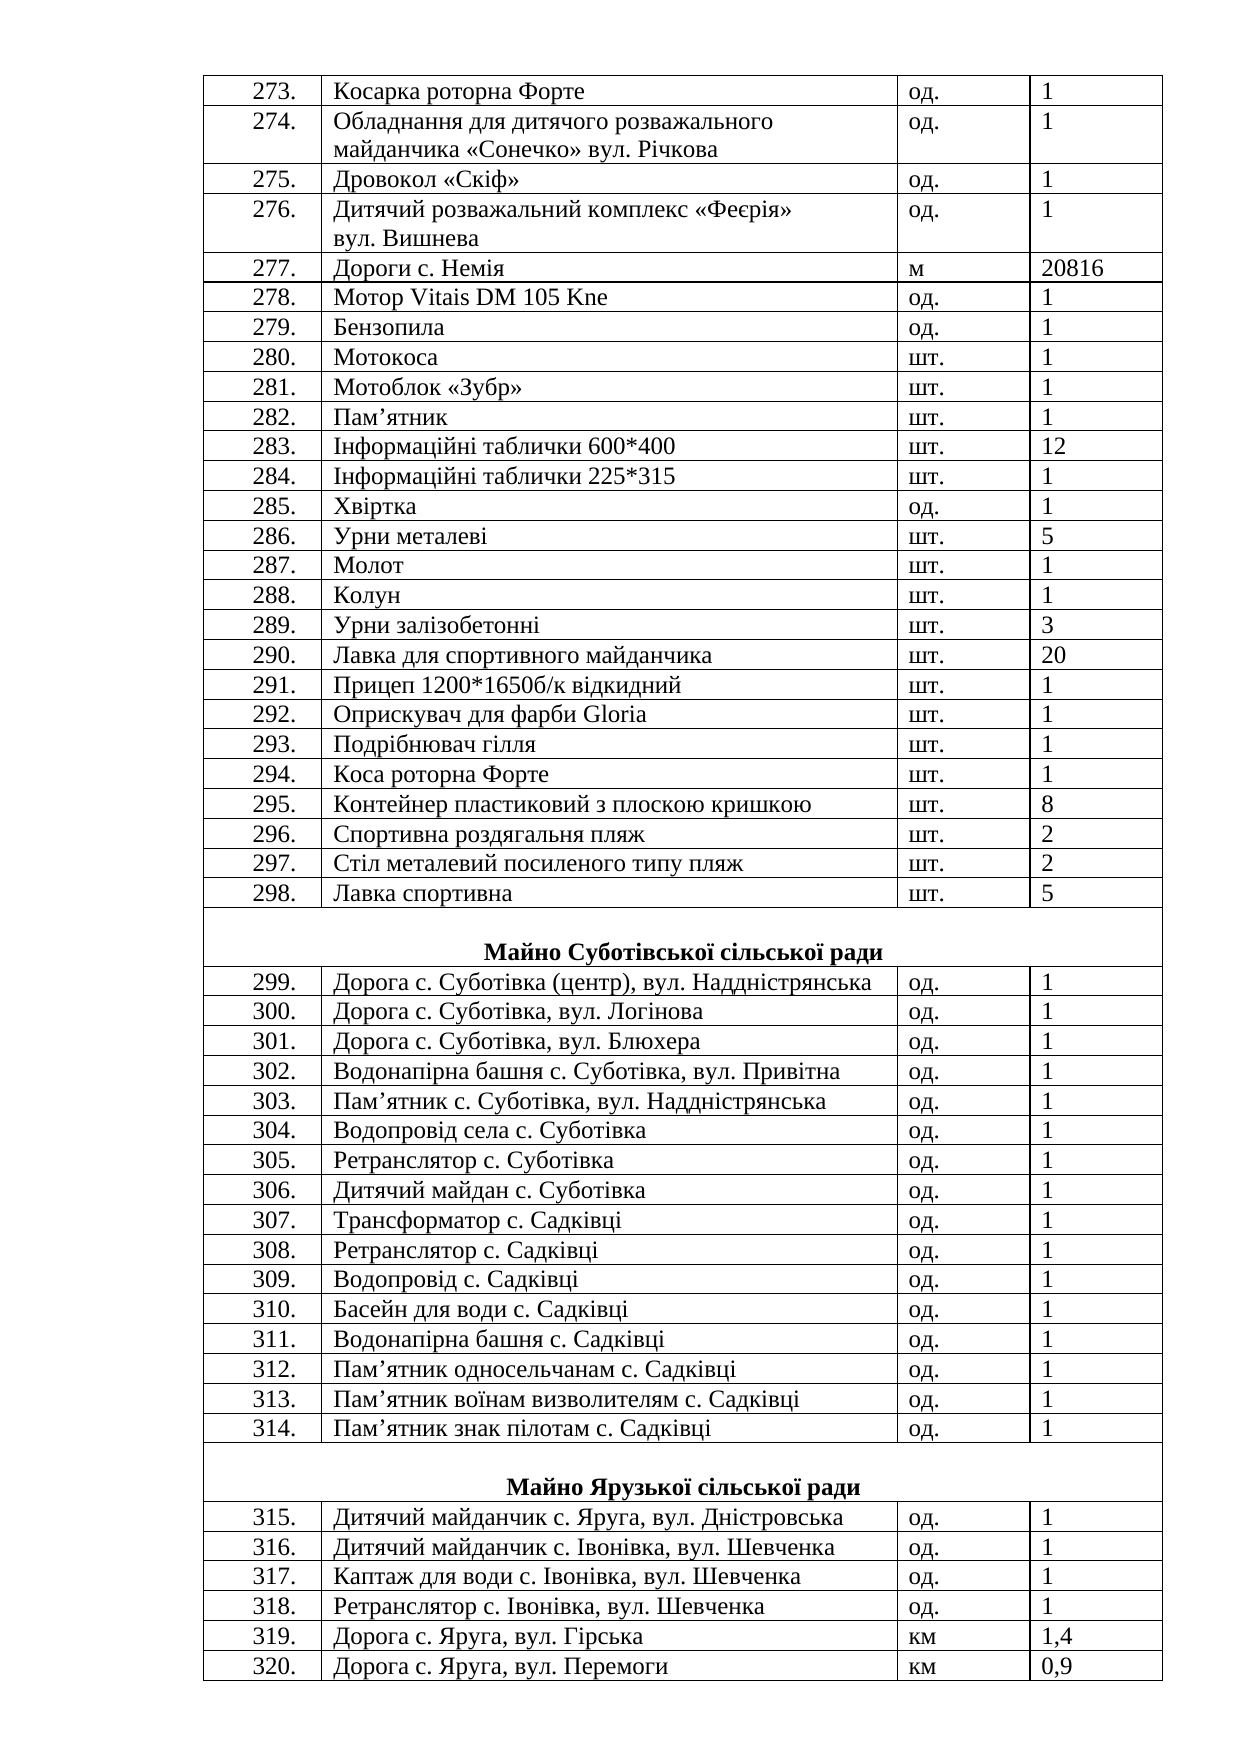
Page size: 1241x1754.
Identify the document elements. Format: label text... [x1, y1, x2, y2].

table_cell 1 [1031, 164, 1162, 193]
table_cell Басейн для води с. Садківці [322, 1294, 897, 1323]
table_cell од. [898, 1561, 1029, 1590]
table_cell [204, 610, 321, 639]
table_cell 1 [1031, 194, 1162, 252]
table_cell од. [898, 967, 1029, 995]
table_cell Мотоблок «Зубр» [322, 372, 897, 401]
table_cell Водонапірна башня с. Суботівка, вул. Привітна [322, 1056, 897, 1085]
table_cell Пам’ятник [322, 402, 897, 430]
table_cell 1 [1031, 1205, 1162, 1234]
table_cell 1 [1031, 1384, 1162, 1412]
table_cell 1 [1031, 996, 1162, 1025]
table_cell [204, 521, 321, 549]
table_cell 1 [1031, 1026, 1162, 1055]
table_cell [204, 1056, 321, 1085]
table_cell [204, 996, 321, 1025]
table_cell [204, 789, 321, 818]
table_cell [204, 372, 321, 401]
table_cell [204, 700, 321, 728]
table_cell [204, 164, 321, 193]
table_cell [204, 1086, 321, 1114]
table_cell Хвіртка [322, 491, 897, 520]
table_cell Урни залізобетонні [322, 610, 897, 639]
table_cell Ретранслятор с. Івонівка, вул. Шевченка [322, 1591, 897, 1620]
table_cell [204, 1414, 321, 1442]
table_cell [204, 819, 321, 847]
table_cell Пам’ятник односельчанам с. Садківці [322, 1354, 897, 1383]
table_cell [204, 461, 321, 490]
table_cell шт. [898, 640, 1029, 669]
table_cell од. [898, 312, 1029, 341]
table_cell 1 [1031, 491, 1162, 520]
table_cell од. [898, 1205, 1029, 1234]
table_cell [204, 1502, 321, 1531]
table_cell [204, 729, 321, 758]
table_cell 1 [1031, 1502, 1162, 1531]
table_cell од. [898, 283, 1029, 311]
table_cell шт. [898, 372, 1029, 401]
table_cell Дитячий майданчик с. Яруга, вул. Дністровська [322, 1502, 897, 1531]
table_cell Мотокоса [322, 342, 897, 371]
table_cell Пам’ятник знак пілотам с. Садківці [322, 1414, 897, 1442]
table_cell 2 [1031, 819, 1162, 847]
table_cell [204, 1591, 321, 1620]
table_cell 1 [1031, 312, 1162, 341]
table_cell [204, 1384, 321, 1412]
table_cell Спортивна роздягальня пляж [322, 819, 897, 847]
table_cell [204, 1561, 321, 1590]
table_cell [204, 1116, 321, 1144]
table_cell од. [898, 1086, 1029, 1114]
table_cell 1 [1031, 700, 1162, 728]
table_cell 1 [1031, 759, 1162, 788]
table_cell 1 [1031, 1414, 1162, 1442]
table_cell 1 [1031, 1056, 1162, 1085]
table_cell [204, 76, 321, 105]
table_cell [204, 106, 321, 163]
table_cell од. [898, 1502, 1029, 1531]
table_cell Майно Ярузької сільської ради [204, 1443, 1162, 1501]
table_cell [204, 640, 321, 669]
table_cell шт. [898, 819, 1029, 847]
table_cell од. [898, 164, 1029, 193]
table_cell 1 [1031, 283, 1162, 311]
table_cell [204, 253, 321, 281]
table_cell од. [898, 194, 1029, 252]
table_cell Дорога с. Яруга, вул. Гірська [322, 1621, 897, 1650]
table_cell Дорога с. Суботівка, вул. Логінова [322, 996, 897, 1025]
table_cell шт. [898, 700, 1029, 728]
table_cell [204, 849, 321, 877]
table_cell 3 [1031, 610, 1162, 639]
table_cell Оприскувач для фарби Gloria [322, 700, 897, 728]
table_cell шт. [898, 461, 1029, 490]
table_cell Пам’ятник воїнам визволителям с. Садківці [322, 1384, 897, 1412]
table_cell Обладнання для дитячого розважального майданчика «Сонечко» вул. Річкова [322, 106, 897, 163]
table_cell од. [898, 1414, 1029, 1442]
table_cell 1 [1031, 1116, 1162, 1144]
table_cell [204, 759, 321, 788]
table_cell од. [898, 1591, 1029, 1620]
table_cell [204, 283, 321, 311]
table_cell Дорога с. Яруга, вул. Перемоги [322, 1651, 897, 1679]
table_cell [204, 491, 321, 520]
table_cell Пам’ятник с. Суботівка, вул. Наддністрянська [322, 1086, 897, 1114]
table_cell [204, 1621, 321, 1650]
table_cell шт. [898, 431, 1029, 460]
table_cell шт. [898, 610, 1029, 639]
table_cell од. [898, 491, 1029, 520]
table_cell 1 [1031, 106, 1162, 163]
table_cell 20 [1031, 640, 1162, 669]
table_cell од. [898, 1294, 1029, 1323]
table_cell Косарка роторна Форте [322, 76, 897, 105]
table_cell 1,4 [1031, 1621, 1162, 1650]
table_cell [204, 402, 321, 430]
table_cell од. [898, 1056, 1029, 1085]
table_cell Колун [322, 580, 897, 609]
table_cell Бензопила [322, 312, 897, 341]
table_cell [204, 1235, 321, 1263]
table_cell [204, 967, 321, 995]
table_cell [204, 1145, 321, 1174]
table_cell [204, 551, 321, 579]
table_cell 1 [1031, 342, 1162, 371]
table_cell 1 [1031, 1591, 1162, 1620]
table_cell шт. [898, 759, 1029, 788]
table_cell 1 [1031, 1561, 1162, 1590]
table_cell 1 [1031, 580, 1162, 609]
table_cell [204, 1651, 321, 1679]
table_cell 1 [1031, 1145, 1162, 1174]
table_cell 1 [1031, 1265, 1162, 1293]
table_cell Дорога с. Суботівка, вул. Блюхера [322, 1026, 897, 1055]
table_cell [204, 1205, 321, 1234]
table_cell Контейнер пластиковий з плоскою кришкою [322, 789, 897, 818]
table_cell Дитячий майдан с. Суботівка [322, 1175, 897, 1204]
table_cell 1 [1031, 76, 1162, 105]
table_cell шт. [898, 849, 1029, 877]
table_cell 1 [1031, 1175, 1162, 1204]
table_cell [204, 1175, 321, 1204]
table_cell шт. [898, 521, 1029, 549]
table_cell 1 [1031, 1086, 1162, 1114]
table_cell од. [898, 996, 1029, 1025]
table_cell [204, 1026, 321, 1055]
table_cell Каптаж для води с. Івонівка, вул. Шевченка [322, 1561, 897, 1590]
table_cell [204, 342, 321, 371]
table_cell од. [898, 1026, 1029, 1055]
table_cell 1 [1031, 551, 1162, 579]
table_cell 1 [1031, 1324, 1162, 1353]
table_cell 1 [1031, 670, 1162, 698]
table_cell Водонапірна башня с. Садківці [322, 1324, 897, 1353]
table_cell 0,9 [1031, 1651, 1162, 1679]
table_cell Дитячий майданчик с. Івонівка, вул. Шевченка [322, 1532, 897, 1560]
table_cell од. [898, 1384, 1029, 1412]
table_cell [204, 580, 321, 609]
table_cell 1 [1031, 402, 1162, 430]
table_cell шт. [898, 342, 1029, 371]
table_cell 1 [1031, 372, 1162, 401]
table_cell Дитячий розважальний комплекс «Феєрія» вул. Вишнева [322, 194, 897, 252]
table_cell [204, 1354, 321, 1383]
table_cell 1 [1031, 1354, 1162, 1383]
table_cell од. [898, 1532, 1029, 1560]
table_cell Лавка спортивна [322, 878, 897, 907]
table_cell Ретранслятор с. Суботівка [322, 1145, 897, 1174]
table_cell [204, 878, 321, 907]
table_cell Лавка для спортивного майданчика [322, 640, 897, 669]
table_cell Урни металеві [322, 521, 897, 549]
table_cell шт. [898, 551, 1029, 579]
table_cell Ретранслятор с. Садківці [322, 1235, 897, 1263]
table_cell [204, 1532, 321, 1560]
table_cell 12 [1031, 431, 1162, 460]
table_cell шт. [898, 670, 1029, 698]
table_cell Дорога с. Суботівка (центр), вул. Наддністрянська [322, 967, 897, 995]
table_cell шт. [898, 878, 1029, 907]
table_cell [204, 312, 321, 341]
table_cell од. [898, 76, 1029, 105]
table_cell 1 [1031, 967, 1162, 995]
table_cell Мотор Vitais DM 105 Kne [322, 283, 897, 311]
table_cell Подрібнювач гілля [322, 729, 897, 758]
table_cell [204, 1265, 321, 1293]
table_cell од. [898, 1116, 1029, 1144]
table_cell [204, 670, 321, 698]
table_cell шт. [898, 580, 1029, 609]
table_cell од. [898, 1235, 1029, 1263]
table_cell Коса роторна Форте [322, 759, 897, 788]
table_cell км [898, 1621, 1029, 1650]
table_cell Дровокол «Скіф» [322, 164, 897, 193]
table_cell [204, 431, 321, 460]
table_cell [204, 194, 321, 252]
table_cell м [898, 253, 1029, 281]
table_cell 20816 [1031, 253, 1162, 281]
table_cell 1 [1031, 461, 1162, 490]
table_cell 1 [1031, 729, 1162, 758]
table_cell Стіл металевий посиленого типу пляж [322, 849, 897, 877]
table_cell шт. [898, 402, 1029, 430]
table_cell од. [898, 1324, 1029, 1353]
table_cell 5 [1031, 521, 1162, 549]
table_cell Трансформатор с. Садківці [322, 1205, 897, 1234]
table_cell Водопровід села с. Суботівка [322, 1116, 897, 1144]
table_cell [204, 1294, 321, 1323]
table_cell [204, 1324, 321, 1353]
table_cell Інформаційні таблички 600*400 [322, 431, 897, 460]
table_cell Прицеп 1200*1650б/к відкидний [322, 670, 897, 698]
table_cell шт. [898, 729, 1029, 758]
table_cell 8 [1031, 789, 1162, 818]
table_cell Інформаційні таблички 225*315 [322, 461, 897, 490]
table_cell Молот [322, 551, 897, 579]
table_cell од. [898, 1265, 1029, 1293]
table_cell од. [898, 1354, 1029, 1383]
table_cell од. [898, 1145, 1029, 1174]
table_cell Дороги с. Немія [322, 253, 897, 281]
table_cell 1 [1031, 1532, 1162, 1560]
table_cell 1 [1031, 1294, 1162, 1323]
table_cell 1 [1031, 1235, 1162, 1263]
table_cell 5 [1031, 878, 1162, 907]
table_cell Водопровід с. Садківці [322, 1265, 897, 1293]
table_cell км [898, 1651, 1029, 1679]
table_cell Майно Суботівської сільської ради [204, 908, 1162, 966]
table_cell од. [898, 1175, 1029, 1204]
table_cell шт. [898, 789, 1029, 818]
table_cell 2 [1031, 849, 1162, 877]
table_cell од. [898, 106, 1029, 163]
